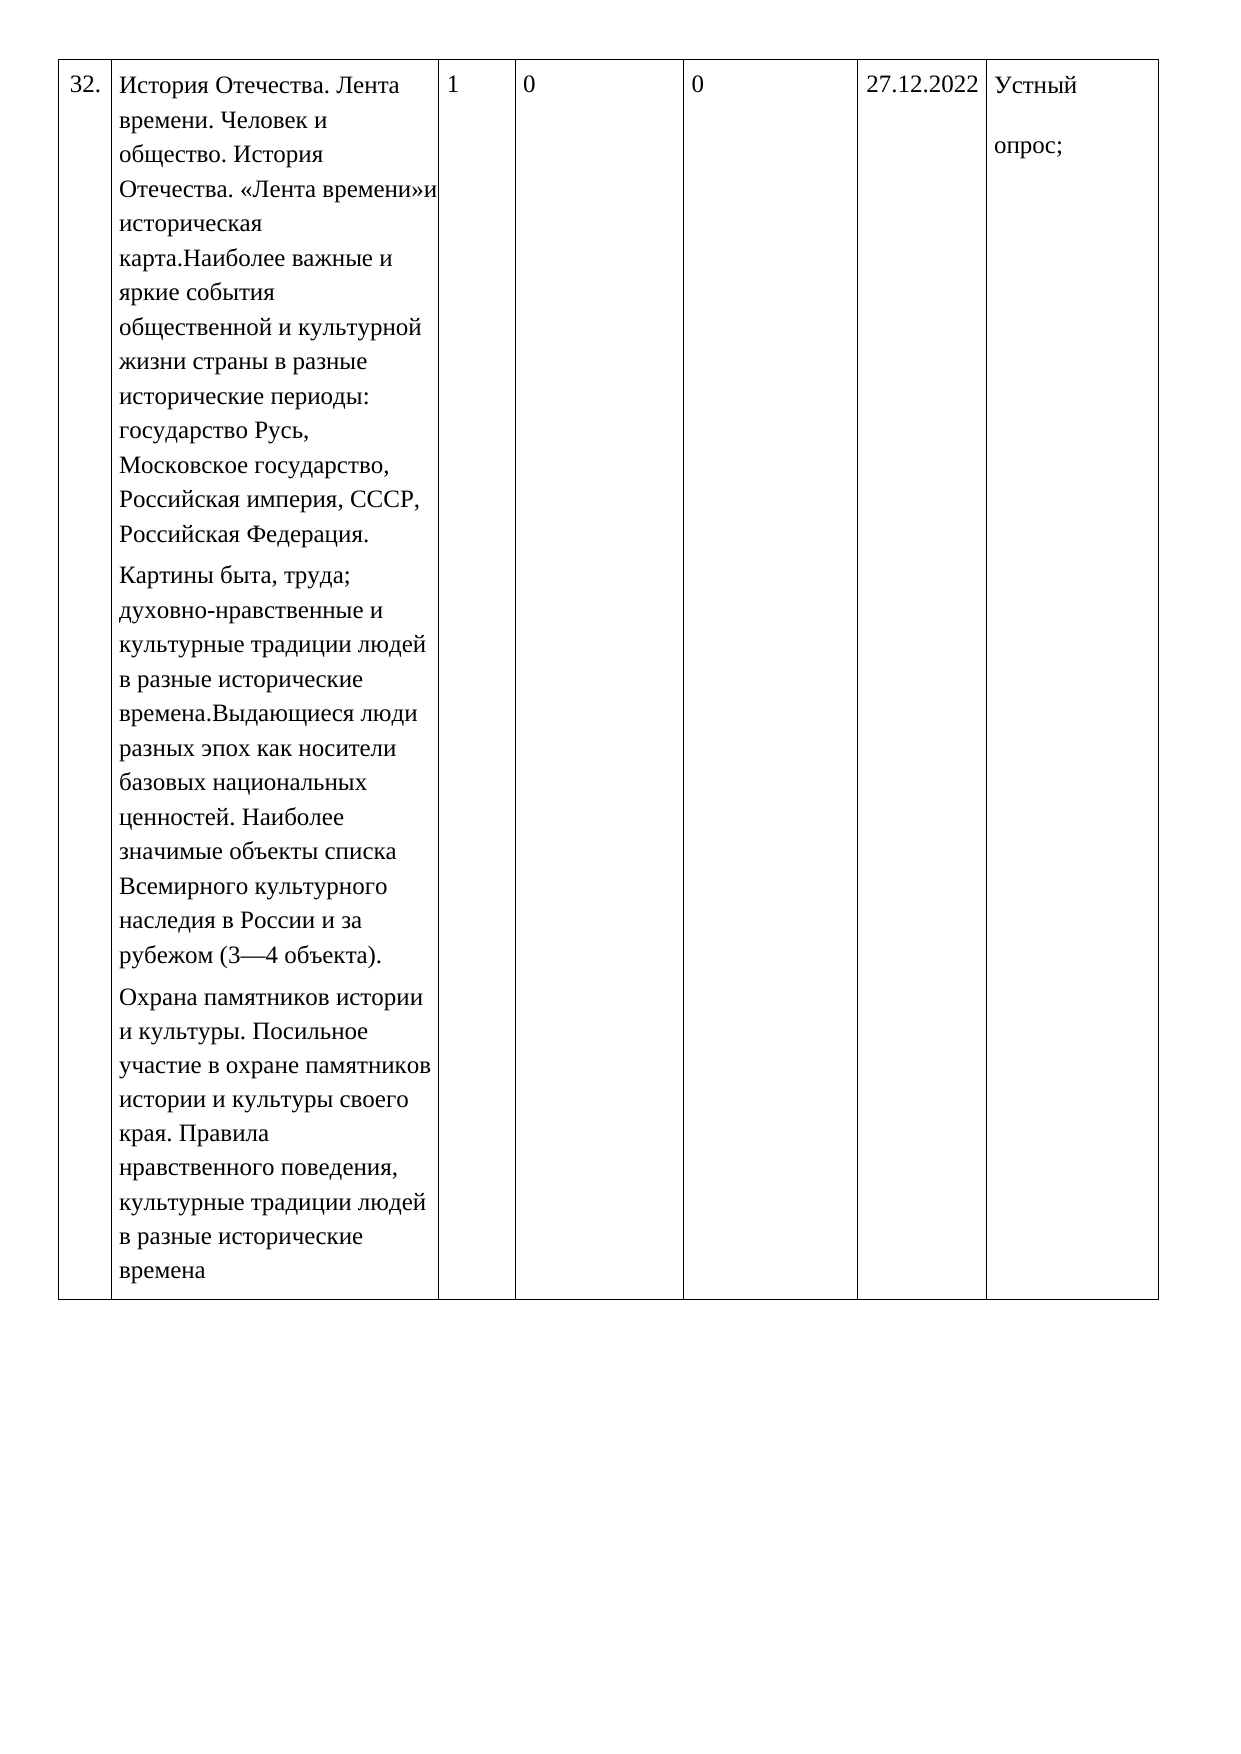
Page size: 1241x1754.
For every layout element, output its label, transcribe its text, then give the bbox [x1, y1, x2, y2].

table_header 0 [516, 60, 683, 1299]
table_header 1 [439, 60, 515, 1299]
table_header 27.12.2022 [858, 60, 986, 1299]
table_header 32. [59, 60, 111, 1299]
table_header 0 [684, 60, 857, 1299]
table_header История Отечества. Лента времени. Человек и общество. История Отечества. «Лента времени»и историческая карта.Наиболее важные и яркие события общественной и культурной жизни страны в разные исторические периоды: государство Русь, Московское государство, Российская империя, СССР, Российская Федерация. Картины быта, труда; духовно-нравственные и культурные традиции людей в разные исторические времена.Выдающиеся люди разных эпох как носители базовых национальных ценностей. Наиболее значимые объекты списка Всемирного культурного наследия в России и за рубежом (3—4 объекта). Охрана памятников истории и культуры. Посильное участие в охране памятников истории и культуры своего края. Правила нравственного поведения, культурные традиции людей в разные исторические времена [112, 60, 438, 1299]
table_header Устный опрос; [987, 60, 1158, 1299]
